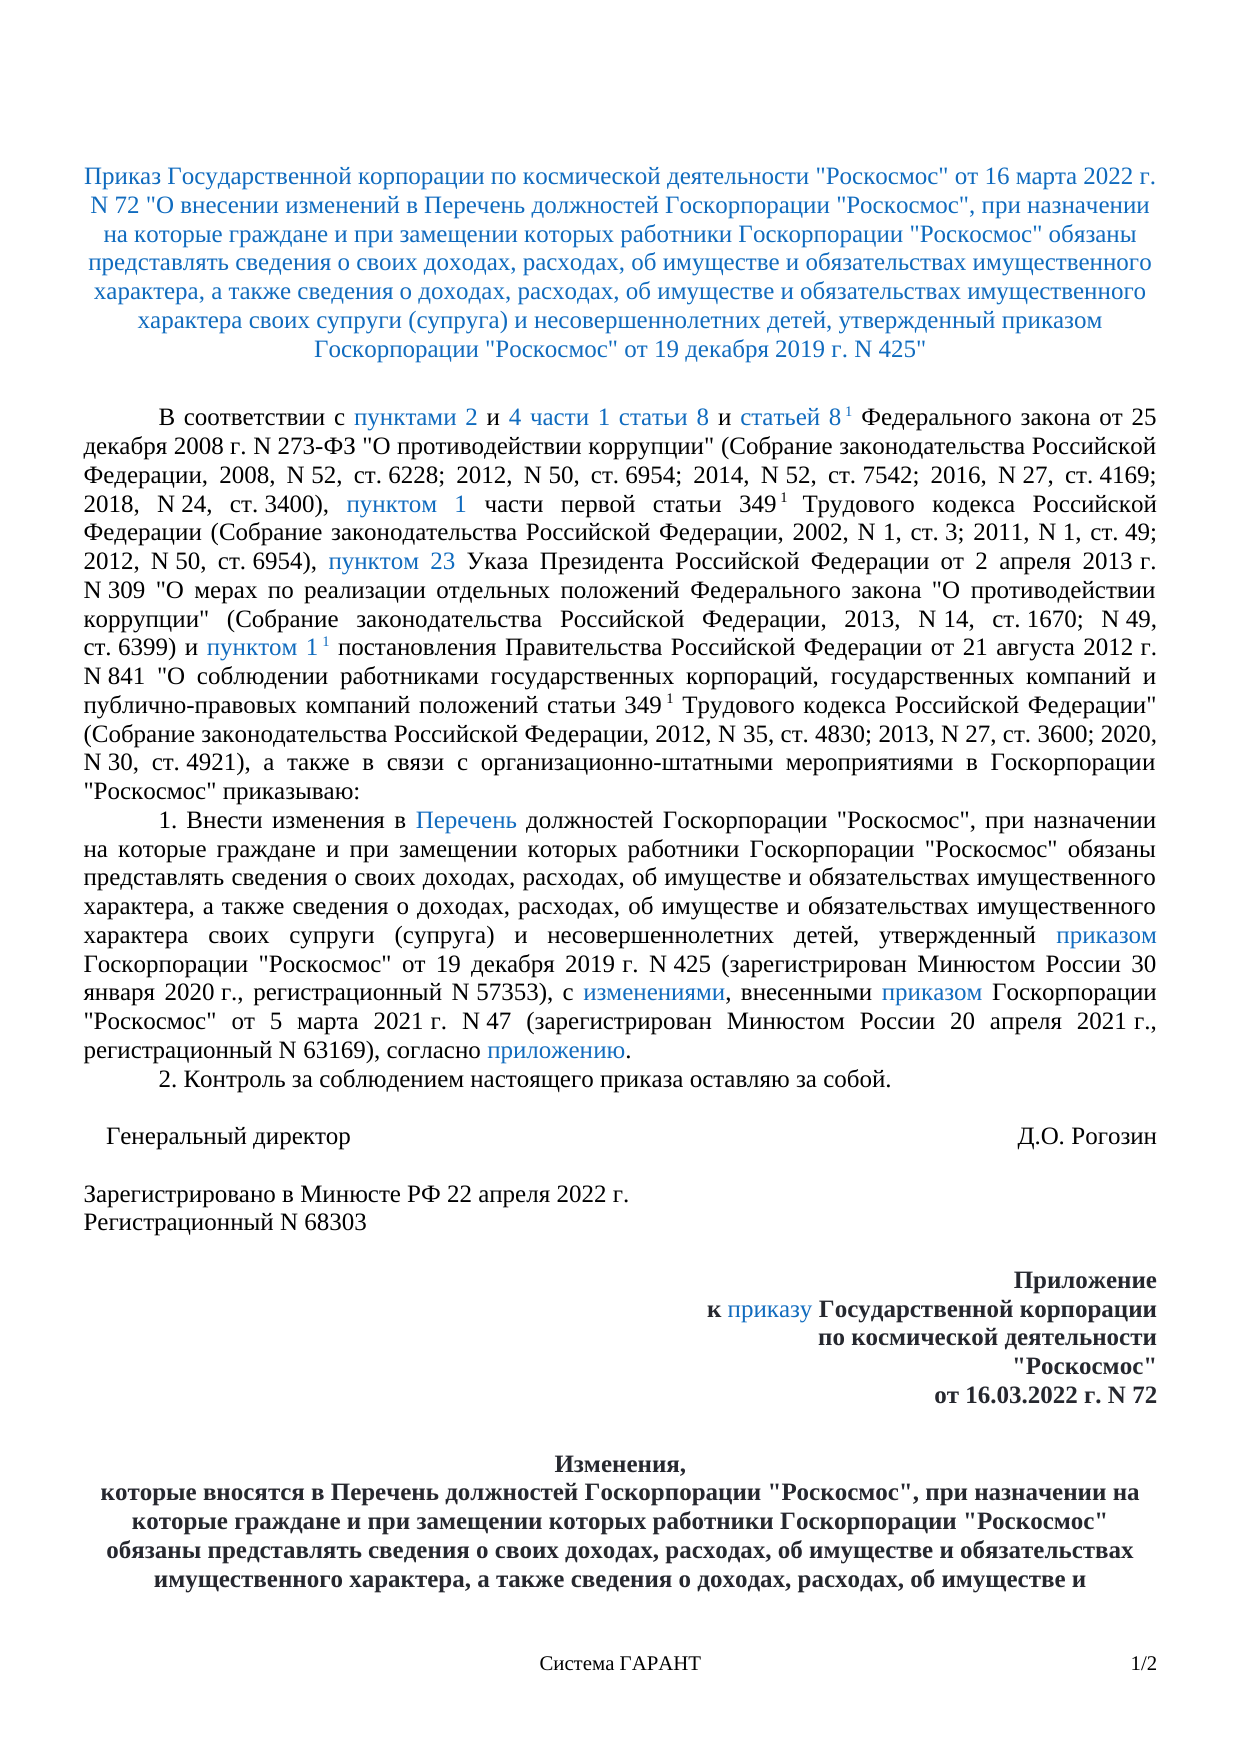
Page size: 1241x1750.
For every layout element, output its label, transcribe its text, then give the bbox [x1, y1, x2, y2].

table_header Генеральный директор [95, 1121, 810, 1150]
text В соответствии с пунктами 2 и 4 части 1 статьи 8 и статьей 8 1 Федерального закона от 25 декабря 2008 г. N 273-ФЗ "О противодействии коррупции" (Собрание законодательства Российской Федерации, 2008, N 52, ст. 6228; 2012, N 50, ст. 6954; 2014, N 52, ст. 7542; 2016, N 27, ст. 4169; 2018, N 24, ст. 3400), пунктом 1 части первой статьи 349 1 Трудового кодекса Российской Федерации (Собрание законодательства Российской Федерации, 2002, N 1, ст. 3; 2011, N 1, ст. 49; 2012, N 50, ст. 6954), пунктом 23 Указа Президента Российской Федерации от 2 апреля 2013 г. N 309 "О мерах по реализации отдельных положений Федерального закона "О противодействии коррупции" (Собрание законодательства Российской Федерации, 2013, N 14, ст. 1670; N 49, ст. 6399) и пунктом 1 1 постановления Правительства Российской Федерации от 21 августа 2012 г. N 841 "О соблюдении работниками государственных корпораций, государственных компаний и публично-правовых компаний положений статьи 349 1 Трудового кодекса Российской Федерации" (Собрание законодательства Российской Федерации, 2012, N 35, ст. 4830; 2013, N 27, ст. 3600; 2020, N 30, ст. 4921), а также в связи с организационно-штатными мероприятиями в Госкорпорации "Роскосмос" приказываю: [83, 402, 1157, 805]
text Зарегистрировано в Минюсте РФ 22 апреля 2022 г. [83, 1179, 1157, 1207]
text 1. Внести изменения в Перечень должностей Госкорпорации "Роскосмос", при назначении на которые граждане и при замещении которых работники Госкорпорации "Роскосмос" обязаны представлять сведения о своих доходах, расходах, об имуществе и обязательствах имущественного характера, а также сведения о доходах, расходах, об имуществе и обязательствах имущественного характера своих супруги (супруга) и несовершеннолетних детей, утвержденный приказом Госкорпорации "Роскосмос" от 19 декабря 2019 г. N 425 (зарегистрирован Минюстом России 30 января 2020 г., регистрационный N 57353), с изменениями, внесенными приказом Госкорпорации "Роскосмос" от 5 марта 2021 г. N 47 (зарегистрирован Минюстом России 20 апреля 2021 г., регистрационный N 63169), согласно приложению. [83, 805, 1157, 1064]
subtitle Приказ Государственной корпорации по космической деятельности "Роскосмос" от 16 марта 2022 г. N 72 "О внесении изменений в Перечень должностей Госкорпорации "Роскосмос", при назначении на которые граждане и при замещении которых работники Госкорпорации "Роскосмос" обязаны представлять сведения о своих доходах, расходах, об имуществе и обязательствах имущественного характера, а также сведения о доходах, расходах, об имуществе и обязательствах имущественного характера своих супруги (супруга) и несовершеннолетних детей, утвержденный приказом Госкорпорации "Роскосмос" от 19 декабря 2019 г. N 425" [83, 161, 1157, 362]
text Приложение к приказу Государственной корпорации по космической деятельности "Роскосмос" от 16.03.2022 г. N 72 [83, 1265, 1157, 1409]
table_header Д.О. Рогозин [810, 1121, 1168, 1150]
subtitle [83, 1449, 1157, 1592]
text 2. Контроль за соблюдением настоящего приказа оставляю за собой. [83, 1064, 1157, 1092]
text Регистрационный N 68303 [83, 1207, 1157, 1236]
